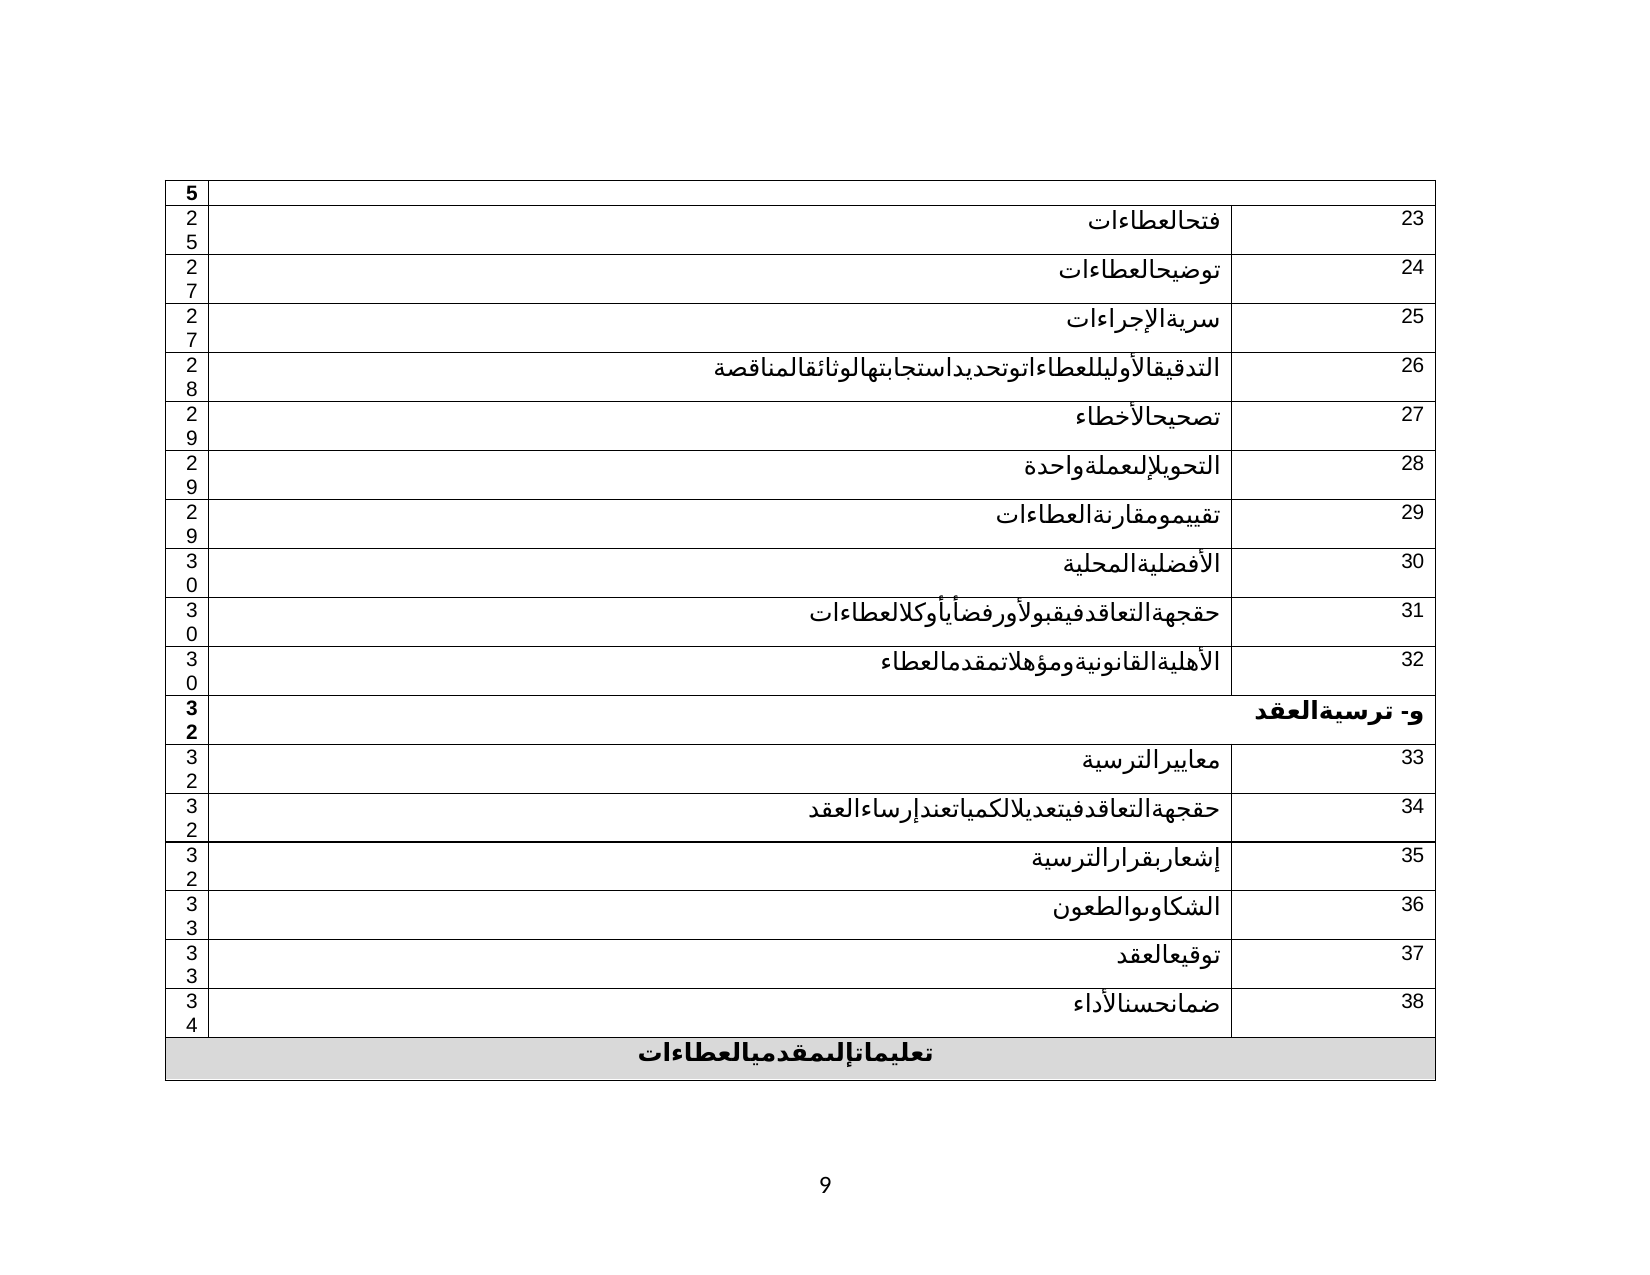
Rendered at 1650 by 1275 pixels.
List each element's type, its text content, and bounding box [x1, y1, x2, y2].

table_cell و- ترسيةالعقد [209, 696, 1435, 743]
table_cell 37 [1232, 940, 1435, 988]
table_cell الشكاوىوالطعون [209, 891, 1231, 939]
table_cell 29 [166, 402, 208, 450]
table_cell التحويلإلىعملةواحدة [209, 451, 1231, 499]
table_cell فتحالعطاءات [209, 206, 1231, 254]
table_cell 26 [1232, 353, 1435, 401]
table_cell 28 [1232, 451, 1435, 499]
table_cell 32 [166, 794, 208, 841]
table_cell الأهليةالقانونيةومؤهلاتمقدمالعطاء [209, 647, 1231, 694]
table_cell 27 [1232, 402, 1435, 450]
table_cell سريةالإجراءات [209, 304, 1231, 352]
table_cell 29 [166, 500, 208, 548]
table_cell 25 [1232, 304, 1435, 352]
table_cell 29 [1232, 500, 1435, 548]
table_cell 32 [166, 696, 208, 743]
table_cell الأفضليةالمحلية [209, 549, 1231, 597]
table_cell توضيحالعطاءات [209, 255, 1231, 303]
table_cell 25 [166, 206, 208, 254]
table_cell معاييرالترسية [209, 745, 1231, 792]
table_cell 34 [1232, 794, 1435, 841]
table_cell 33 [1232, 745, 1435, 792]
table_cell 30 [166, 647, 208, 694]
table_cell 24 [1232, 255, 1435, 303]
table_cell 34 [166, 989, 208, 1037]
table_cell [209, 181, 1435, 205]
table_cell توقيعالعقد [209, 940, 1231, 988]
table_cell 30 [166, 549, 208, 597]
table_cell 30 [166, 598, 208, 646]
table_cell 33 [166, 891, 208, 939]
table_cell 35 [1232, 843, 1435, 890]
table_cell 33 [166, 940, 208, 988]
table_cell التدقيقالأوليللعطاءاتوتحديداستجابتهالوثائقالمناقصة [209, 353, 1231, 401]
table_cell 30 [1232, 549, 1435, 597]
table_cell 23 [1232, 206, 1435, 254]
table_cell 25 [166, 181, 208, 205]
table_cell تقييمومقارنةالعطاءات [209, 500, 1231, 548]
table_cell حقجهةالتعاقدفيقبولأورفضأيأوكلالعطاءات [209, 598, 1231, 646]
table_cell 27 [166, 304, 208, 352]
table_cell 29 [166, 451, 208, 499]
table_cell 27 [166, 255, 208, 303]
table_cell 32 [1232, 647, 1435, 694]
table_cell 36 [1232, 891, 1435, 939]
table_cell تعليماتإلىمقدميالعطاءات [166, 1038, 1435, 1079]
table_cell ضمانحسنالأداء [209, 989, 1231, 1037]
table_cell 32 [166, 843, 208, 890]
table_cell 32 [166, 745, 208, 792]
table_cell إشعاربقرارالترسية [209, 843, 1231, 890]
table_cell 28 [166, 353, 208, 401]
table_cell تصحيحالأخطاء [209, 402, 1231, 450]
table_cell حقجهةالتعاقدفيتعديلالكمياتعندإرساءالعقد [209, 794, 1231, 841]
table_cell 38 [1232, 989, 1435, 1037]
table_cell 31 [1232, 598, 1435, 646]
